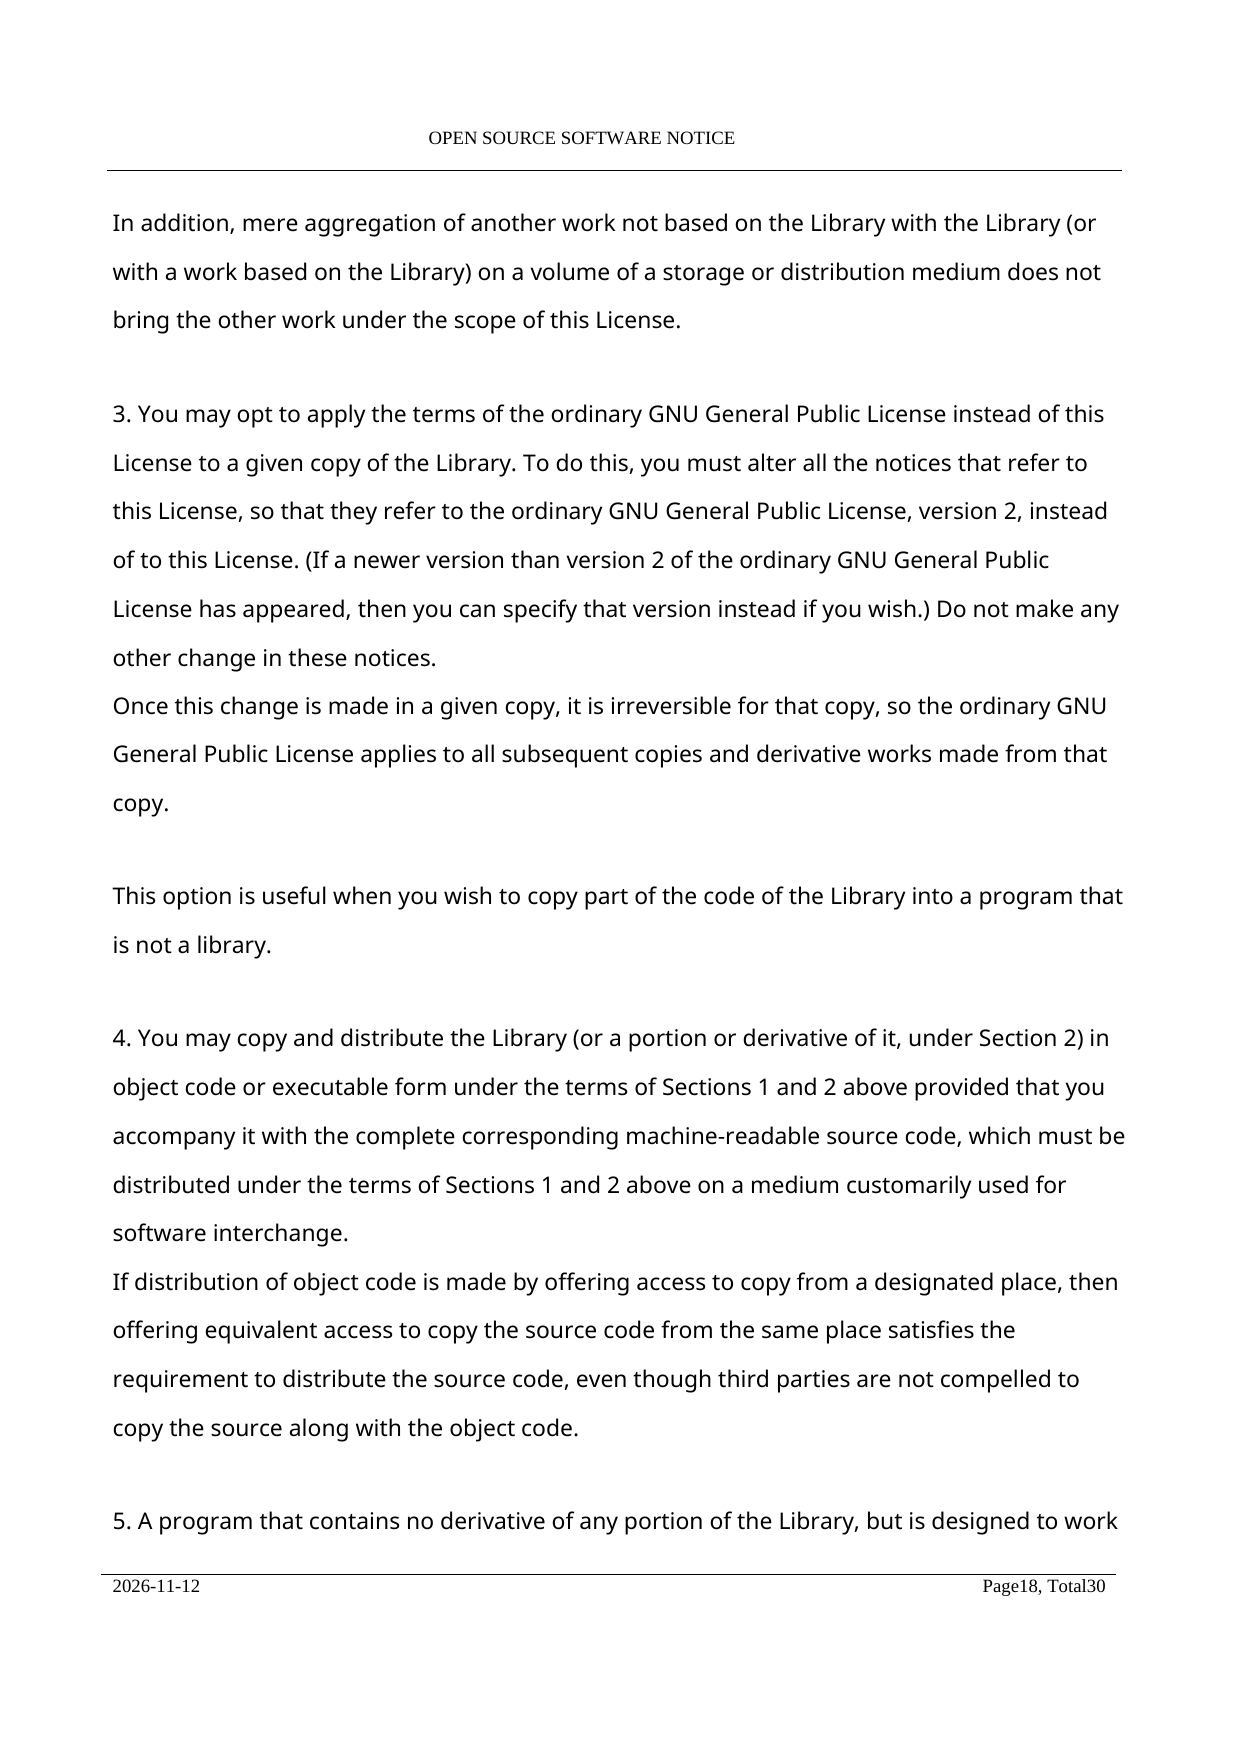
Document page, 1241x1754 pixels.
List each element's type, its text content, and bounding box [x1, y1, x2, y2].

text 3. You may opt to apply the terms of the ordinary GNU General Public License instead of this License to a given copy of the Library. To do this, you must alter all the notices that refer to this License, so that they refer to the ordinary GNU General Public License, version 2, instead of to this License. (If a newer version than version 2 of the ordinary GNU General Public License has appeared, then you can specify that version instead if you wish.) Do not make any other change in these notices. [112, 397, 1128, 673]
text This option is useful when you wish to copy part of the code of the Library into a program that is not a library. [112, 880, 1128, 961]
text In addition, mere aggregation of another work not based on the Library with the Library (or with a work based on the Library) on a volume of a storage or distribution medium does not bring the other work under the scope of this License. [112, 206, 1128, 336]
text 4. You may copy and distribute the Library (or a portion or derivative of it, under Section 2) in object code or executable form under the terms of Sections 1 and 2 above provided that you accompany it with the complete corresponding machine-readable source code, which must be distributed under the terms of Sections 1 and 2 above on a medium customarily used for software interchange. [112, 1022, 1128, 1249]
text If distribution of object code is made by offering access to copy from a designated place, then offering equivalent access to copy the source code from the same place satisfies the requirement to distribute the source code, even though third parties are not compelled to copy the source along with the object code. [112, 1265, 1128, 1443]
text Once this change is made in a given copy, it is irreversible for that copy, so the ordinary GNU General Public License applies to all subsequent copies and derivative works made from that copy. [112, 689, 1128, 819]
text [112, 1504, 1128, 1537]
